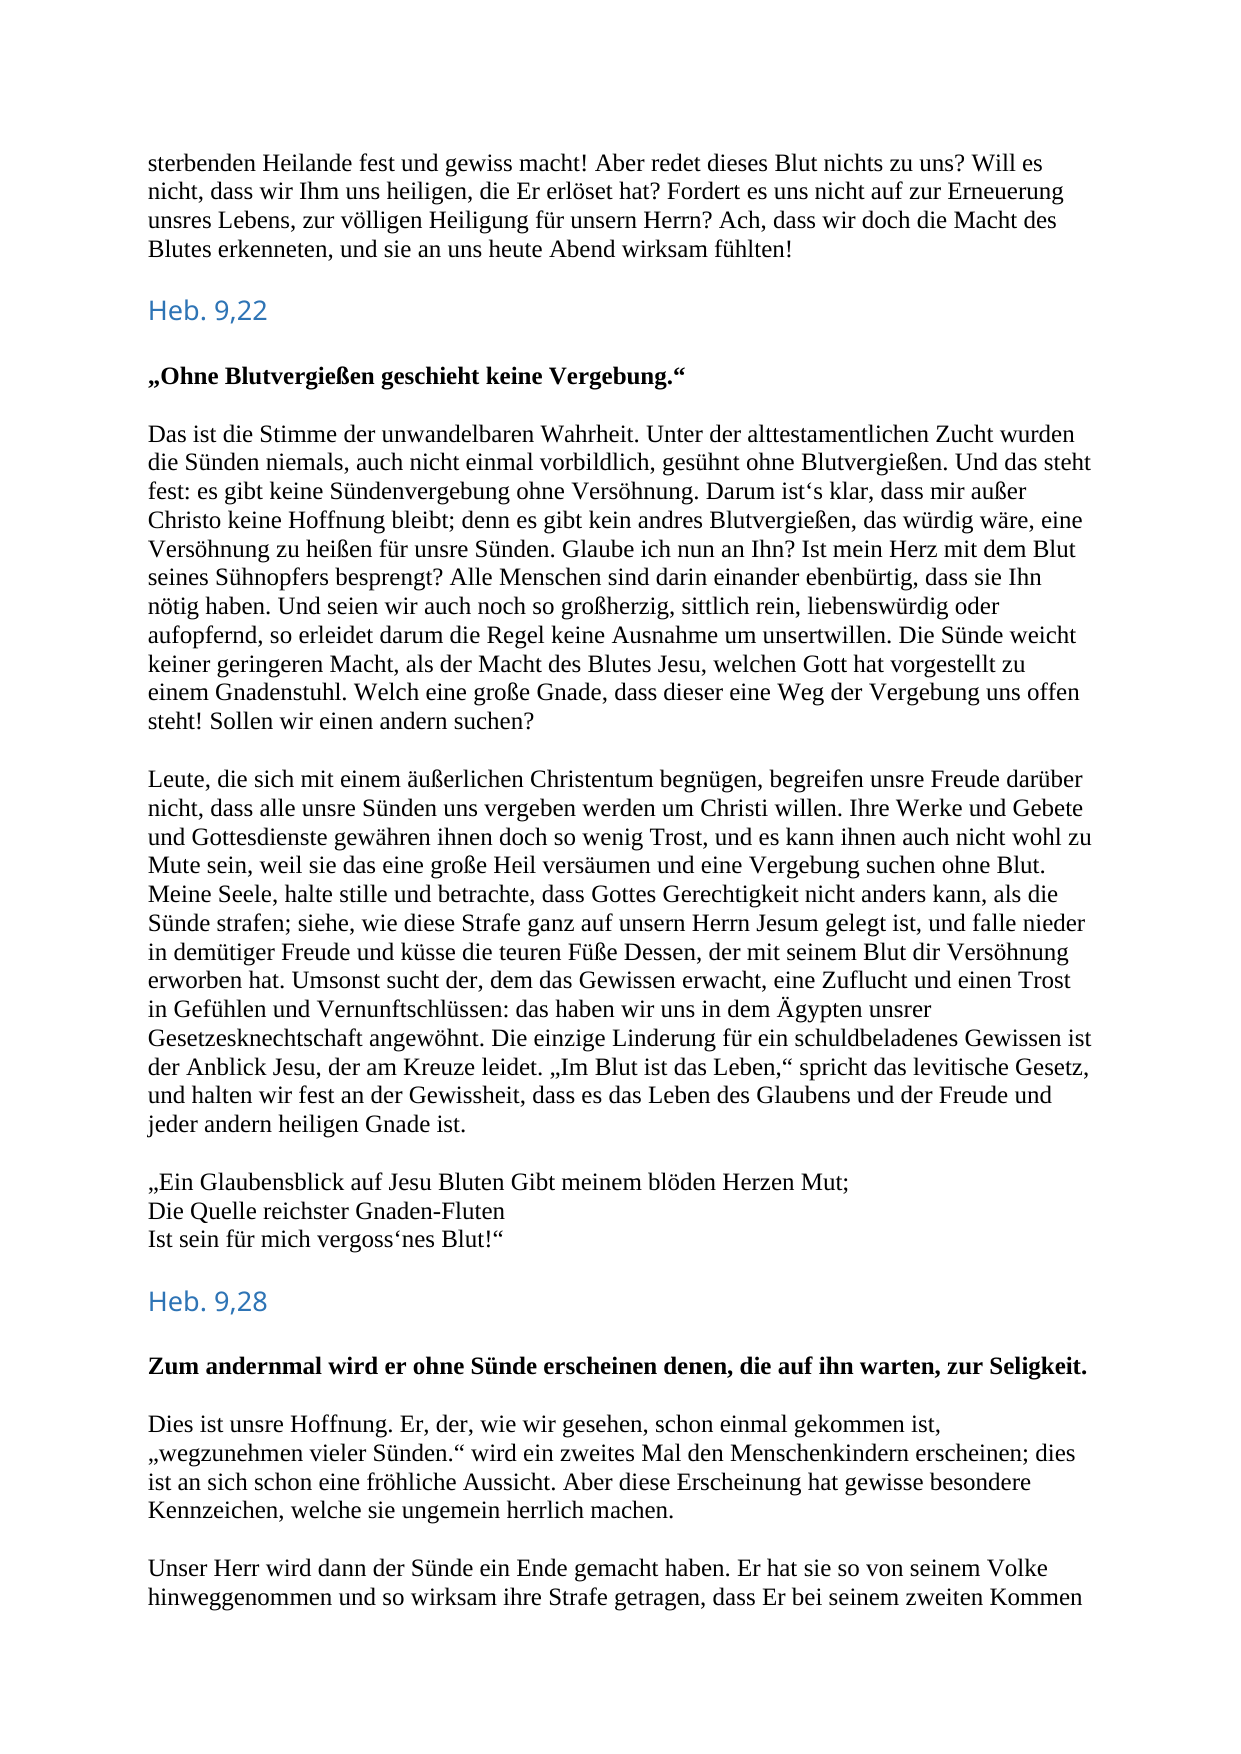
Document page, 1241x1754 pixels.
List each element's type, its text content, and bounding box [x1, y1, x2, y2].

text Zum andernmal wird er ohne Sünde erscheinen denen, die auf ihn warten, zur Seligkeit. [148, 1351, 1093, 1380]
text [148, 148, 1093, 263]
text Leute, die sich mit einem äußerlichen Christentum begnügen, begreifen unsre Freude darüber nicht, dass alle unsre Sünden uns vergeben werden um Christi willen. Ihre Werke und Gebete und Gottesdienste gewähren ihnen doch so wenig Trost, und es kann ihnen auch nicht wohl zu Mute sein, weil sie das eine große Heil versäumen und eine Vergebung suchen ohne Blut. Meine Seele, halte stille und betrachte, dass Gottes Gerechtigkeit nicht anders kann, als die Sünde strafen; siehe, wie diese Strafe ganz auf unsern Herrn Jesum gelegt ist, und falle nieder in demütiger Freude und küsse die teuren Füße Dessen, der mit seinem Blut dir Versöhnung erworben hat. Umsonst sucht der, dem das Gewissen erwacht, eine Zuflucht und einen Trost in Gefühlen und Vernunftschlüssen: das haben wir uns in dem Ägypten unsrer Gesetzesknechtschaft angewöhnt. Die einzige Linderung für ein schuldbeladenes Gewissen ist der Anblick Jesu, der am Kreuze leidet. „Im Blut ist das Leben,“ spricht das levitische Gesetz, und halten wir fest an der Gewissheit, dass es das Leben des Glaubens und der Freude und jeder andern heiligen Gnade ist. [148, 764, 1093, 1138]
subtitle Heb. 9,28 [148, 1282, 1093, 1319]
text „Ohne Blutvergießen geschieht keine Vergebung.“ [148, 361, 1093, 389]
text Dies ist unsre Hoffnung. Er, der, wie wir gesehen, schon einmal gekommen ist, „wegzunehmen vieler Sünden.“ wird ein zweites Mal den Menschenkindern erscheinen; dies ist an sich schon eine fröhliche Aussicht. Aber diese Erscheinung hat gewisse besondere Kennzeichen, welche sie ungemein herrlich machen. [148, 1409, 1093, 1524]
subtitle Heb. 9,22 [148, 292, 1093, 329]
text „Ein Glaubensblick auf Jesu Bluten Gibt meinem blöden Herzen Mut; Die Quelle reichster Gnaden-Fluten Ist sein für mich vergoss‘nes Blut!“ [148, 1167, 1093, 1253]
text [148, 1553, 1093, 1611]
text Das ist die Stimme der unwandelbaren Wahrheit. Unter der alttestamentlichen Zucht wurden die Sünden niemals, auch nicht einmal vorbildlich, gesühnt ohne Blutvergießen. Und das steht fest: es gibt keine Sündenvergebung ohne Versöhnung. Darum ist‘s klar, dass mir außer Christo keine Hoffnung bleibt; denn es gibt kein andres Blutvergießen, das würdig wäre, eine Versöhnung zu heißen für unsre Sünden. Glaube ich nun an Ihn? Ist mein Herz mit dem Blut seines Sühnopfers besprengt? Alle Menschen sind darin einander ebenbürtig, dass sie Ihn nötig haben. Und seien wir auch noch so großherzig, sittlich rein, liebenswürdig oder aufopfernd, so erleidet darum die Regel keine Ausnahme um unsertwillen. Die Sünde weicht keiner geringeren Macht, als der Macht des Blutes Jesu, welchen Gott hat vorgestellt zu einem Gnadenstuhl. Welch eine große Gnade, dass dieser eine Weg der Vergebung uns offen steht! Sollen wir einen andern suchen? [148, 419, 1093, 735]
